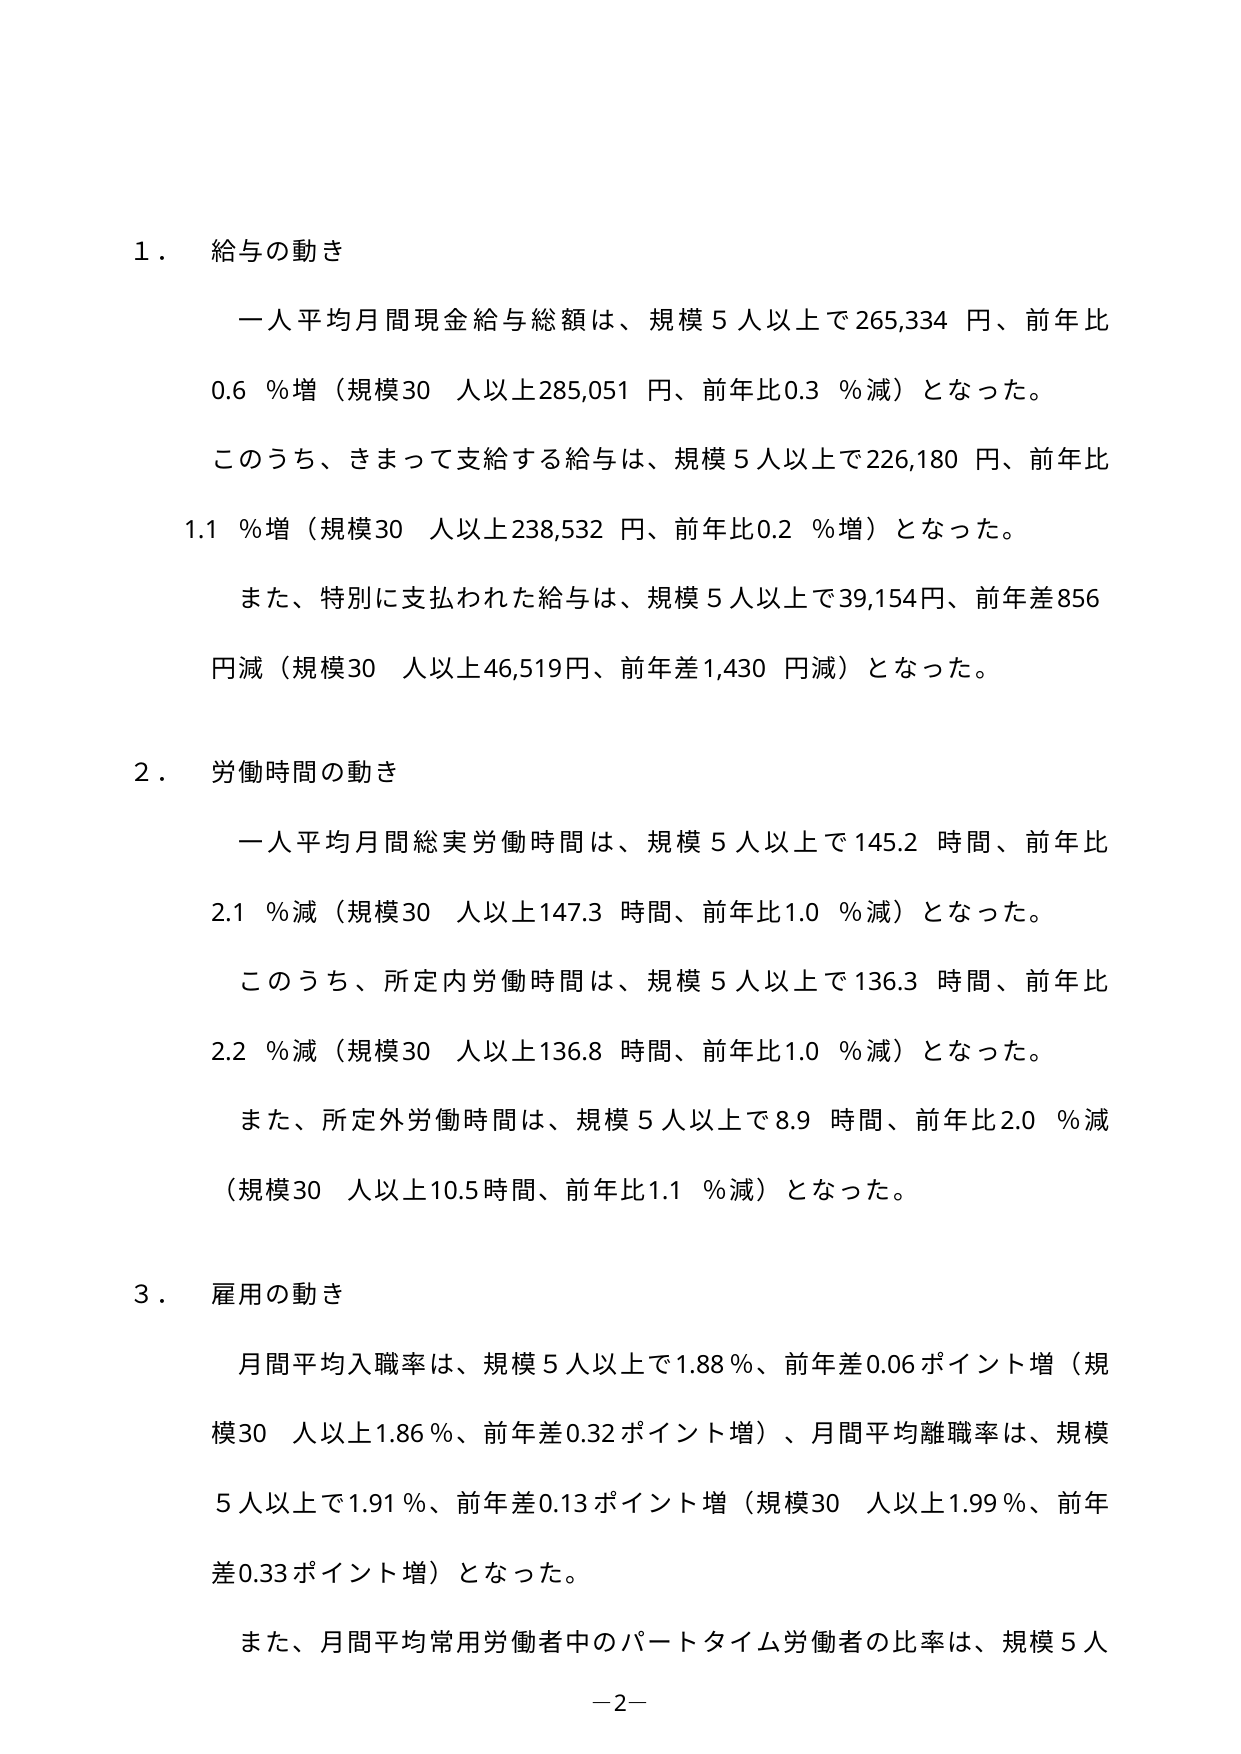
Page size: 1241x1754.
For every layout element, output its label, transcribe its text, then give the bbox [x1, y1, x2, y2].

text 一人平均月間総実労働時間は、規模５人以上で145.2時間、前年比2.1％減（規模30人以上147.3時間、前年比1.0％減）となった。 [184, 806, 1111, 945]
text また、所定外労働時間は、規模５人以上で8.9時間、前年比2.0％減（規模30人以上10.5時間、前年比1.1％減）となった。 [184, 1084, 1111, 1223]
text また、特別に支払われた給与は、規模５人以上で39,154円、前年差856円減（規模30人以上46,519円、前年差1,430円減）となった。 [184, 562, 1111, 701]
text このうち、所定内労働時間は、規模５人以上で136.3時間、前年比2.2％減（規模30人以上136.8時間、前年比1.0％減）となった。 [184, 945, 1111, 1084]
list 労働時間の動き [129, 736, 1111, 806]
text 月間平均入職率は、規模５人以上で1.88％、前年差0.06ポイント増（規模30人以上1.86％、前年差0.32ポイント増）、月間平均離職率は、規模５人以上で1.91％、前年差0.13ポイント増（規模30人以上1.99％、前年差0.33ポイント増）となった。 [184, 1328, 1111, 1606]
list 雇用の動き [129, 1258, 1111, 1328]
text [184, 1606, 1111, 1676]
text このうち、きまって支給する給与は、規模５人以上で226,180円、前年比1.1％増（規模30人以上238,532円、前年比0.2％増）となった。 [181, 423, 1111, 562]
text 一人平均月間現金給与総額は、規模５人以上で265,334円、前年比0.6％増（規模30人以上285,051円、前年比0.3％減）となった。 [184, 284, 1111, 423]
list 給与の動き [129, 214, 1111, 284]
